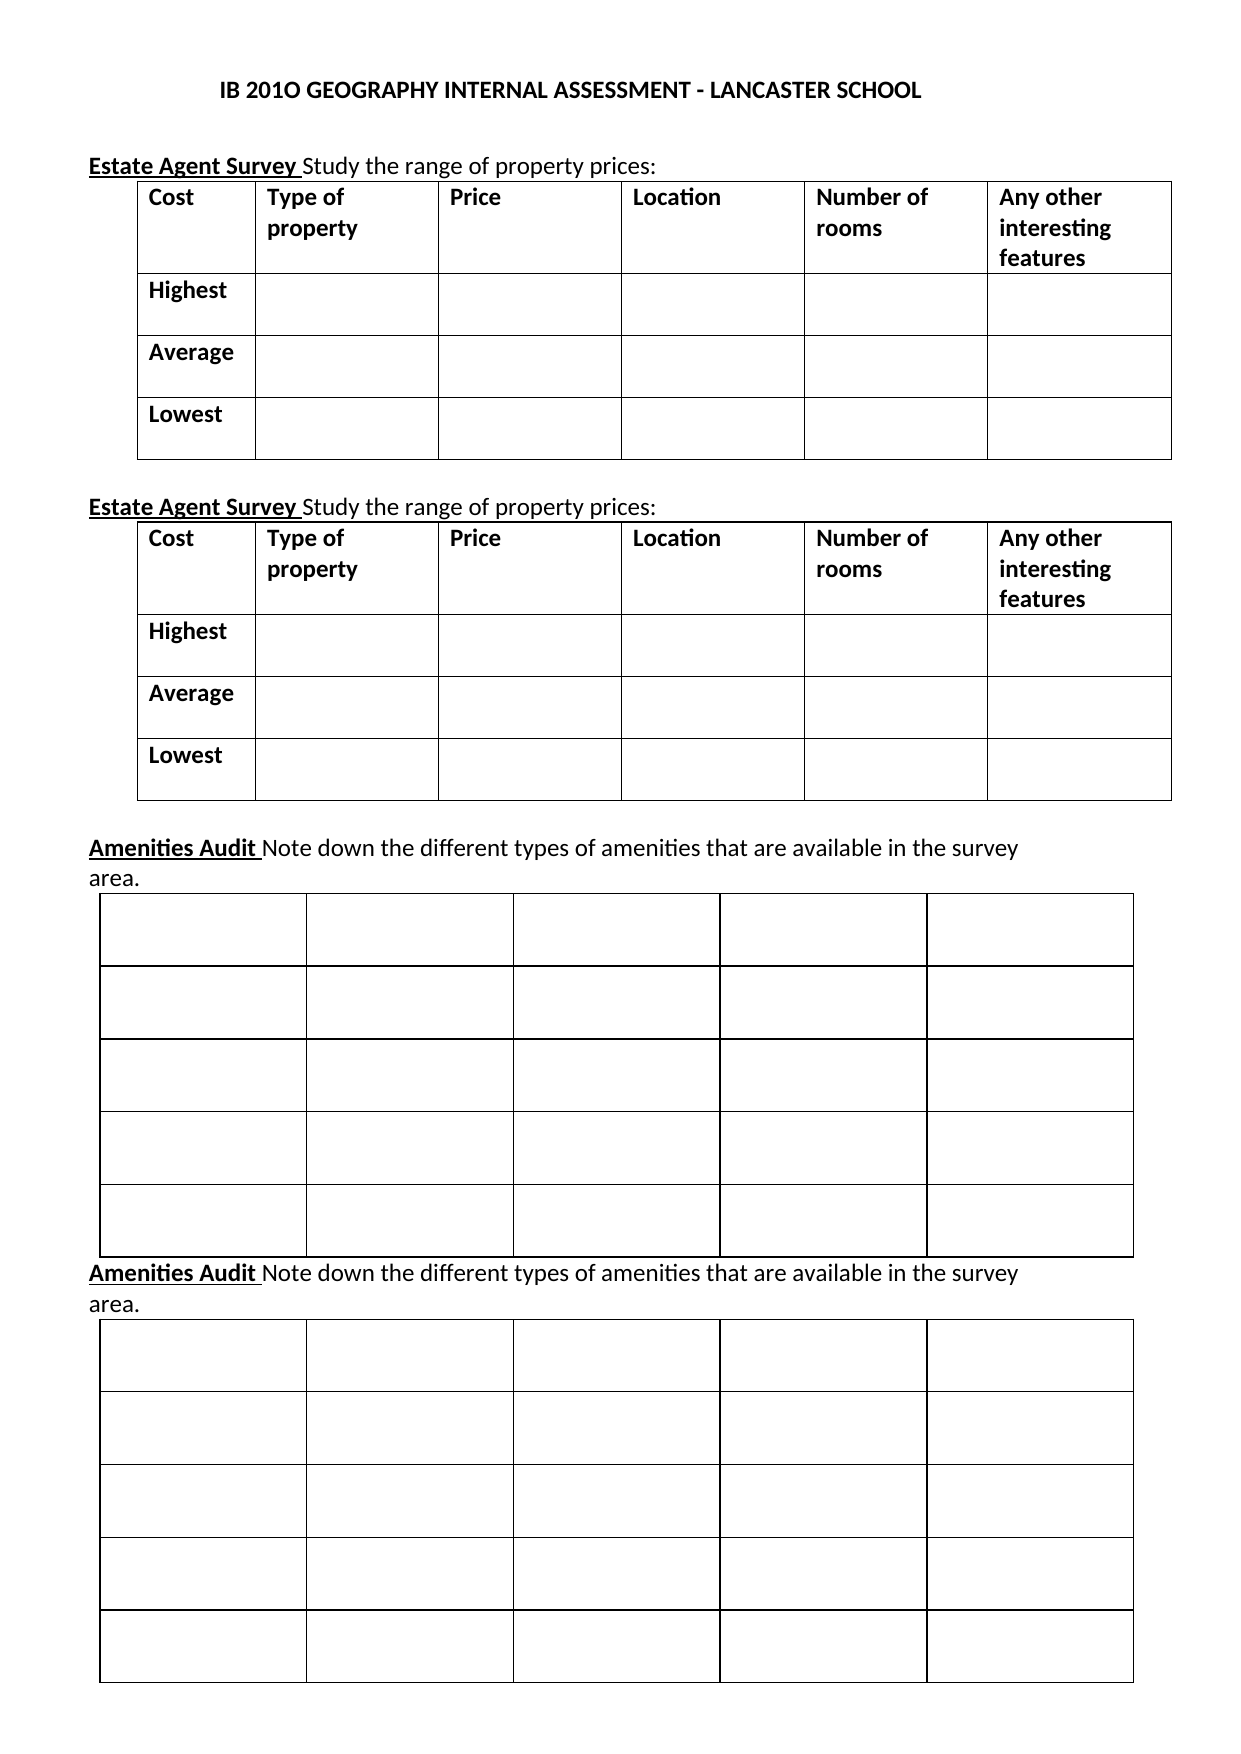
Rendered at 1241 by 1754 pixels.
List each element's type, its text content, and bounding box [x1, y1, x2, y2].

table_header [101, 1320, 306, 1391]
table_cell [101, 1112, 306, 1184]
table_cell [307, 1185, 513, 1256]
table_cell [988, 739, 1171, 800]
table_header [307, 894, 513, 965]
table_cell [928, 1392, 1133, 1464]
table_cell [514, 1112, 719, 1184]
text Amenities Audit Note down the different types of amenities that are available in the survey area. [89, 832, 1053, 893]
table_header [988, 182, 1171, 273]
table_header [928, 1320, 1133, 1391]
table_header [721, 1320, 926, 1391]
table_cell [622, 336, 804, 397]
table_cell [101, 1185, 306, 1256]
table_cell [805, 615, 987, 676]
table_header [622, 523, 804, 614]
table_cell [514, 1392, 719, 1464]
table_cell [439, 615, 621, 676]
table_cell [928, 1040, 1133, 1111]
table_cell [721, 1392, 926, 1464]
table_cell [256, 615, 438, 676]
text Amenities Audit Note down the different types of amenities that are available in the survey area. [89, 1257, 1053, 1318]
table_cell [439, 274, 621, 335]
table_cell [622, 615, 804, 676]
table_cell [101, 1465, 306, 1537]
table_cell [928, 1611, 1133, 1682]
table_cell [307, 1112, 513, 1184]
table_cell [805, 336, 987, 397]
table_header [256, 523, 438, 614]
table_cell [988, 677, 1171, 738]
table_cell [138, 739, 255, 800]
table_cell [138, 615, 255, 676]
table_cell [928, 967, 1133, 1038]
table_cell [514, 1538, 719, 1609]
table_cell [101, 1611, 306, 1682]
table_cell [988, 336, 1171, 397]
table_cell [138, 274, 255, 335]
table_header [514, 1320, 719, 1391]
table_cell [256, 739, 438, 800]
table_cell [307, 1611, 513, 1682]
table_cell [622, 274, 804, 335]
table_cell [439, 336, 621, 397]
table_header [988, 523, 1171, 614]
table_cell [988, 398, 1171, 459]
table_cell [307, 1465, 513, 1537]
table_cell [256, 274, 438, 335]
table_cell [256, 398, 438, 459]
text Estate Agent Survey Study the range of property prices: [89, 491, 1053, 521]
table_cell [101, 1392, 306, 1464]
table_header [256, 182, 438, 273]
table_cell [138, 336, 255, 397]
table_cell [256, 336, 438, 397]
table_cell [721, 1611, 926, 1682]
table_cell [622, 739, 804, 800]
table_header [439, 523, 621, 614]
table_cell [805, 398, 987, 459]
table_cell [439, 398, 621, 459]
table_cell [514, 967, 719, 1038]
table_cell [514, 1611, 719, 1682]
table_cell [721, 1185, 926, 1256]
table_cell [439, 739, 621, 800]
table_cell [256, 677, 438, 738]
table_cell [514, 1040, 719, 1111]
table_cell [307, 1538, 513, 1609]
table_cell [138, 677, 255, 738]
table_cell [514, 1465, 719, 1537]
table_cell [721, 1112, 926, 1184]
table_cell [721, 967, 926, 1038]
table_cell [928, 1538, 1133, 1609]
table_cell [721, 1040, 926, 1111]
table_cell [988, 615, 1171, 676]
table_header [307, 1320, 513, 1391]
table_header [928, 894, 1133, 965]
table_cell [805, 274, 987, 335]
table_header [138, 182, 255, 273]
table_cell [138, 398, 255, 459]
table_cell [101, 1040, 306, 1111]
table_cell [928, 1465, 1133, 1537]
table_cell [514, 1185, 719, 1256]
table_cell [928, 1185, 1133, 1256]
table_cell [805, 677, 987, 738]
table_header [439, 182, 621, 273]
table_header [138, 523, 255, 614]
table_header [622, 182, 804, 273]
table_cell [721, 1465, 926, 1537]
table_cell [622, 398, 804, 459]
text Estate Agent Survey Study the range of property prices: [89, 150, 1053, 181]
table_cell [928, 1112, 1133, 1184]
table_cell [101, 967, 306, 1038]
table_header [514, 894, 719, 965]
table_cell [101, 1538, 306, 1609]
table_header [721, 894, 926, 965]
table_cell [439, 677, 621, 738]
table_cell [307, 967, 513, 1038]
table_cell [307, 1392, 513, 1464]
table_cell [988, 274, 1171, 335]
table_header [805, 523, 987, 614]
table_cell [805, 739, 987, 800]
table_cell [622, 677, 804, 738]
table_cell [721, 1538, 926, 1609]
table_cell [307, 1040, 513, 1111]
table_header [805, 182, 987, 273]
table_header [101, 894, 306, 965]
